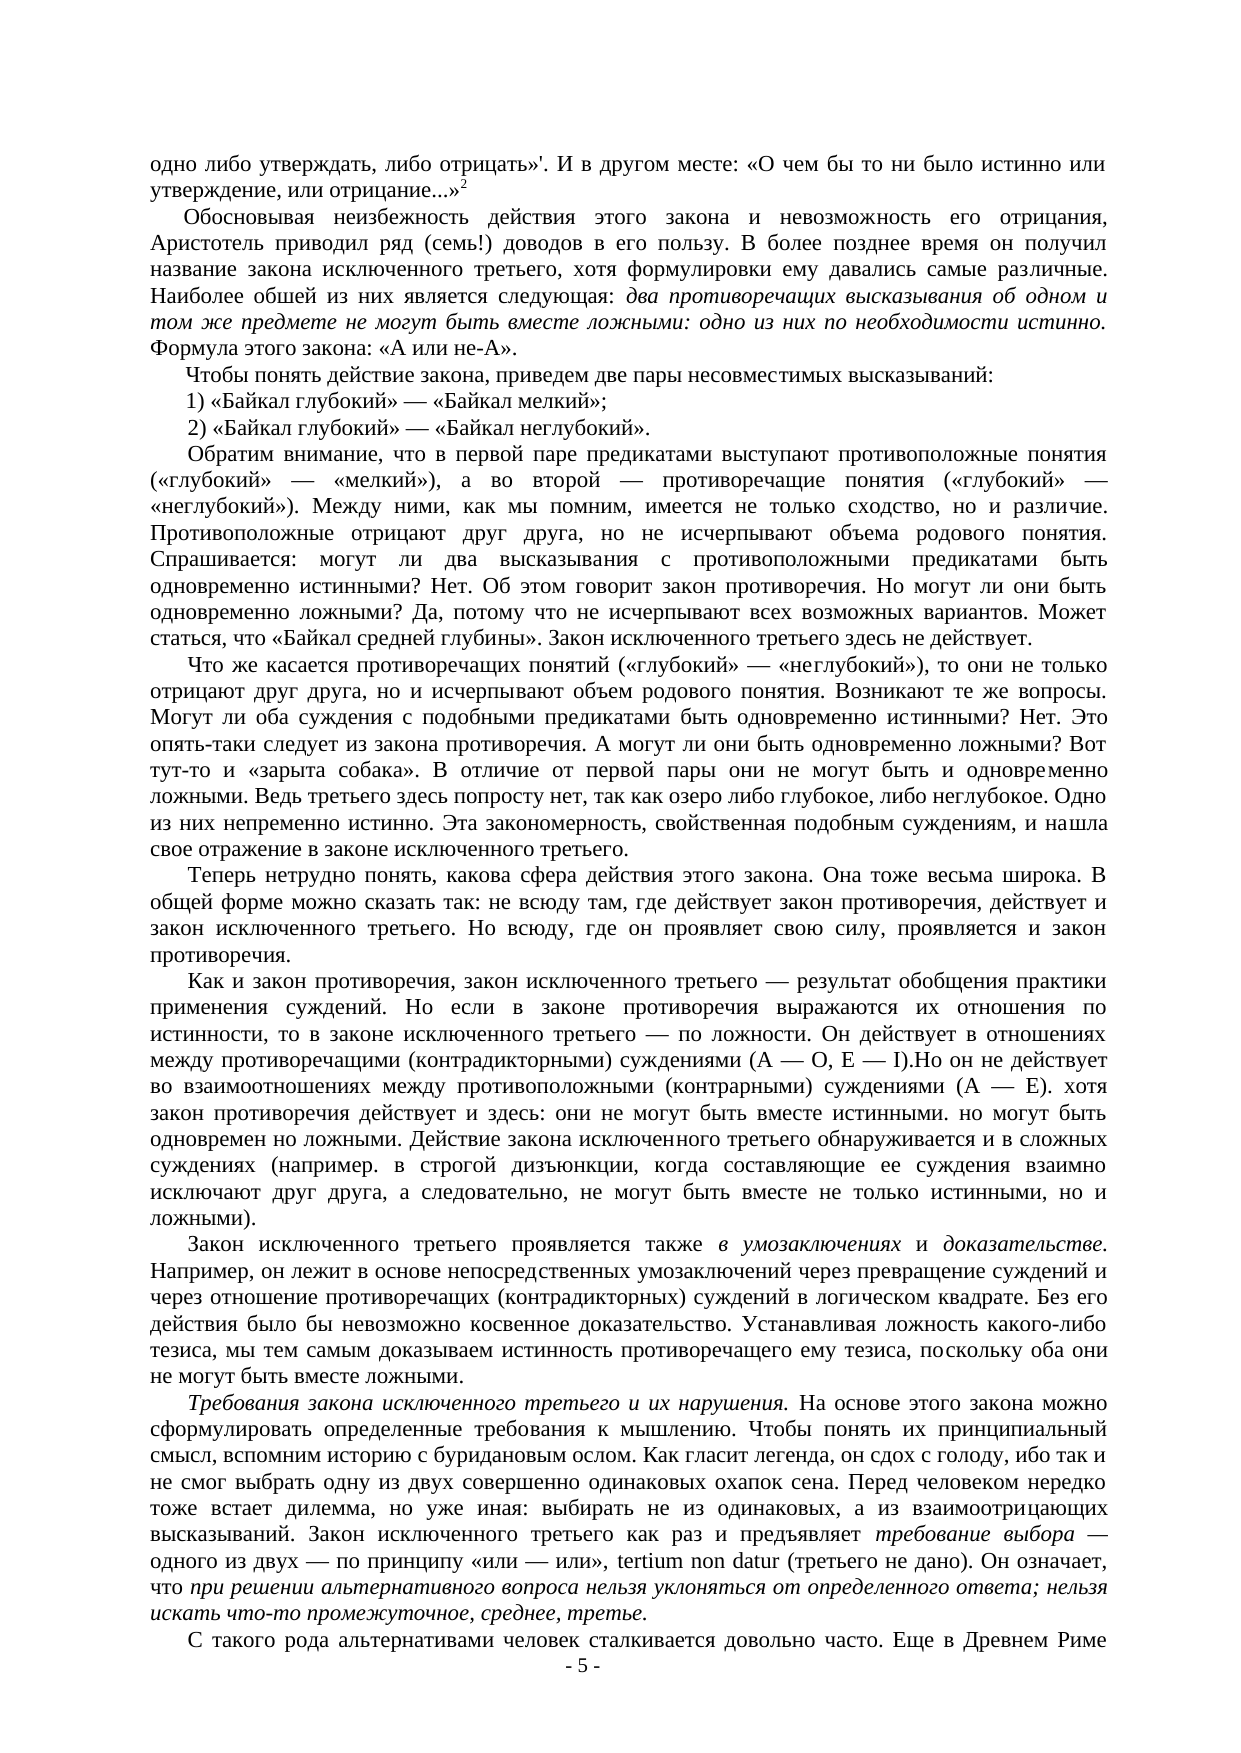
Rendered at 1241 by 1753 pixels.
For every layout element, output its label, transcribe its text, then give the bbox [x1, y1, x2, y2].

text Обратим внимание, что в первой паре предикатами выступают противоположные понятия («глубокий» — «мелкий»), а во второй — противоречащие понятия («глубокий» — «неглубокий»). Между ними, как мы помним, имеется не только сходство, но и различие. Противоположные отрицают друг друга, но не исчерпывают объема родового понятия. Спрашивается: могут ли два высказывания с противоположными предикатами быть одновременно истинными? Нет. Об этом говорит закон противоречия. Но могут ли они быть одновременно ложными? Да, потому что не исчерпывают всех возможных вариантов. Может статься, что «Байкал средней глубины». Закон исключенного третьего здесь не действует. [150, 440, 1108, 651]
text Как и закон противоречия, закон исключенного третьего — результат обобщения практики применения суждений. Но если в законе противоречия выражаются их отношения по истинности, то в законе исключенного третьего — по ложности. Он действует в отношениях между противоречащими (контрадикторными) суждениями (А — О, Е — I).Но он не действует во взаимоотношениях между противоположными (контрарными) суждениями (А — Е). хотя закон противоречия действует и здесь: они не могут быть вместе истинными. но могут быть одновремен но ложными. Действие закона исключенного третьего обнаруживается и в сложных суждениях (например. в строгой дизъюнкции, когда составляющие ее суждения взаимно исключают друг друга, а следовательно, не могут быть вместе не только истинными, но и ложными). [150, 967, 1108, 1231]
text Чтобы понять действие закона, приведем две пары несовместимых высказываний: [150, 361, 1108, 387]
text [150, 150, 1108, 203]
text 1) «Байкал глубокий» — «Байкал мелкий»; [150, 387, 1108, 413]
text Обосновывая неизбежность действия этого закона и невозможность его отрицания, Аристотель приводил ряд (семь!) доводов в его пользу. В более позднее время он получил название закона исключенного третьего, хотя формулировки ему давались самые различные. Наиболее обшей из них является следующая: два противоречащих высказывания об одном и том же предмете не могут быть вместе ложными: одно из них по необходимости истинно. Формула этого закона: «А или не-А». [150, 203, 1108, 361]
text Что же касается противоречащих понятий («глубокий» — «неглубокий»), то они не только отрицают друг друга, но и исчерпывают объем родового понятия. Возникают те же вопросы. Могут ли оба суждения с подобными предикатами быть одновременно истинными? Нет. Это опять-таки следует из закона противоречия. А могут ли они быть одновременно ложными? Вот тут-то и «зарыта собака». В отличие от первой пары они не могут быть и одновременно ложными. Ведь третьего здесь попросту нет, так как озеро либо глубокое, либо неглубокое. Одно из них непременно истинно. Эта закономерность, свойственная подобным суждениям, и нашла свое отражение в законе исключенного третьего. [150, 651, 1108, 862]
text Закон исключенного третьего проявляется также в умозаключениях и доказательстве. Например, он лежит в основе непосредственных умозаключений через превращение суждений и через отношение противоречащих (контрадикторных) суждений в логическом квадрате. Без его действия было бы невозможно косвенное доказательство. Устанавливая ложность какого-либо тезиса, мы тем самым доказываем истинность противоречащего ему тезиса, поскольку оба они не могут быть вместе ложными. [150, 1231, 1108, 1389]
text Теперь нетрудно понять, какова сфера действия этого закона. Она тоже весьма широка. В общей форме можно сказать так: не всюду там, где действует закон противоречия, действует и закон исключенного третьего. Но всюду, где он проявляет свою силу, проявляется и закон противоречия. [150, 862, 1108, 967]
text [150, 1626, 1108, 1652]
text 2) «Байкал глубокий» — «Байкал неглубокий». [150, 413, 1108, 440]
text Требования закона исключенного третьего и их нарушения. На основе этого закона можно сформулировать определенные требования к мышлению. Чтобы понять их принципиальный смысл, вспомним историю с буридановым ослом. Как гласит легенда, он сдох с голоду, ибо так и не смог выбрать одну из двух совершенно одинаковых охапок сена. Перед человеком нередко тоже встает дилемма, но уже иная: выбирать не из одинаковых, а из взаимоотрицающих высказываний. Закон исключенного третьего как раз и предъявляет требование выбора — одного из двух — по принципу «или — или», tertium non datur (третьего не дано). Он означает, что при решении альтернативного вопроса нельзя уклоняться от определенного ответа; нельзя искать что-то промежуточное, среднее, третье. [150, 1389, 1108, 1626]
